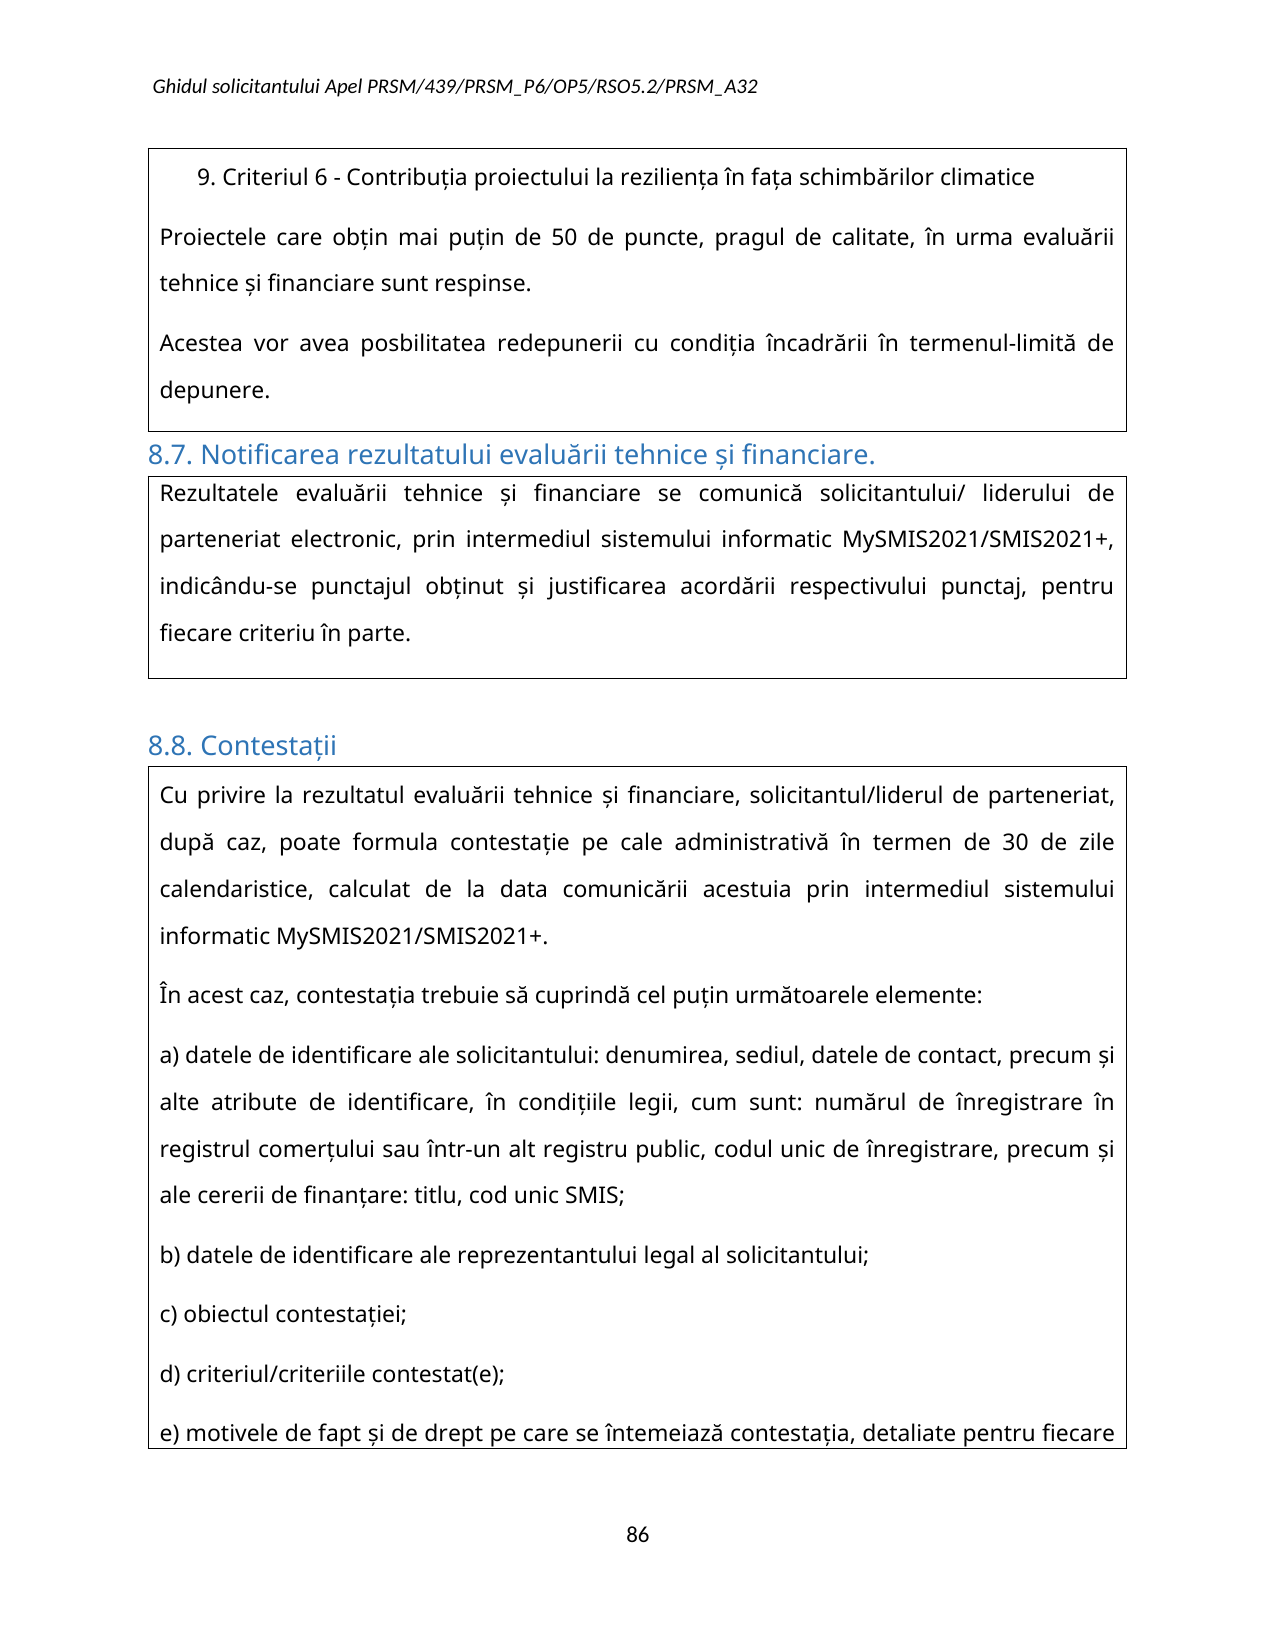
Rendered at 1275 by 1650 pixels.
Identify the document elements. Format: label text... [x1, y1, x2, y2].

subtitle 8.7. Notificarea rezultatului evaluării tehnice și financiare. [148, 436, 1127, 473]
subtitle 8.8. Contestații [148, 726, 1127, 763]
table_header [149, 149, 1126, 431]
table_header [149, 767, 1126, 1448]
table_header Rezultatele evaluării tehnice și financiare se comunică solicitantului/ liderului de parteneriat electronic, prin intermediul sistemului informatic MySMIS2021/SMIS2021+, indicându-se punctajul obținut și justificarea acordării respectivului punctaj, pentru fiecare criteriu în parte. [149, 477, 1126, 678]
